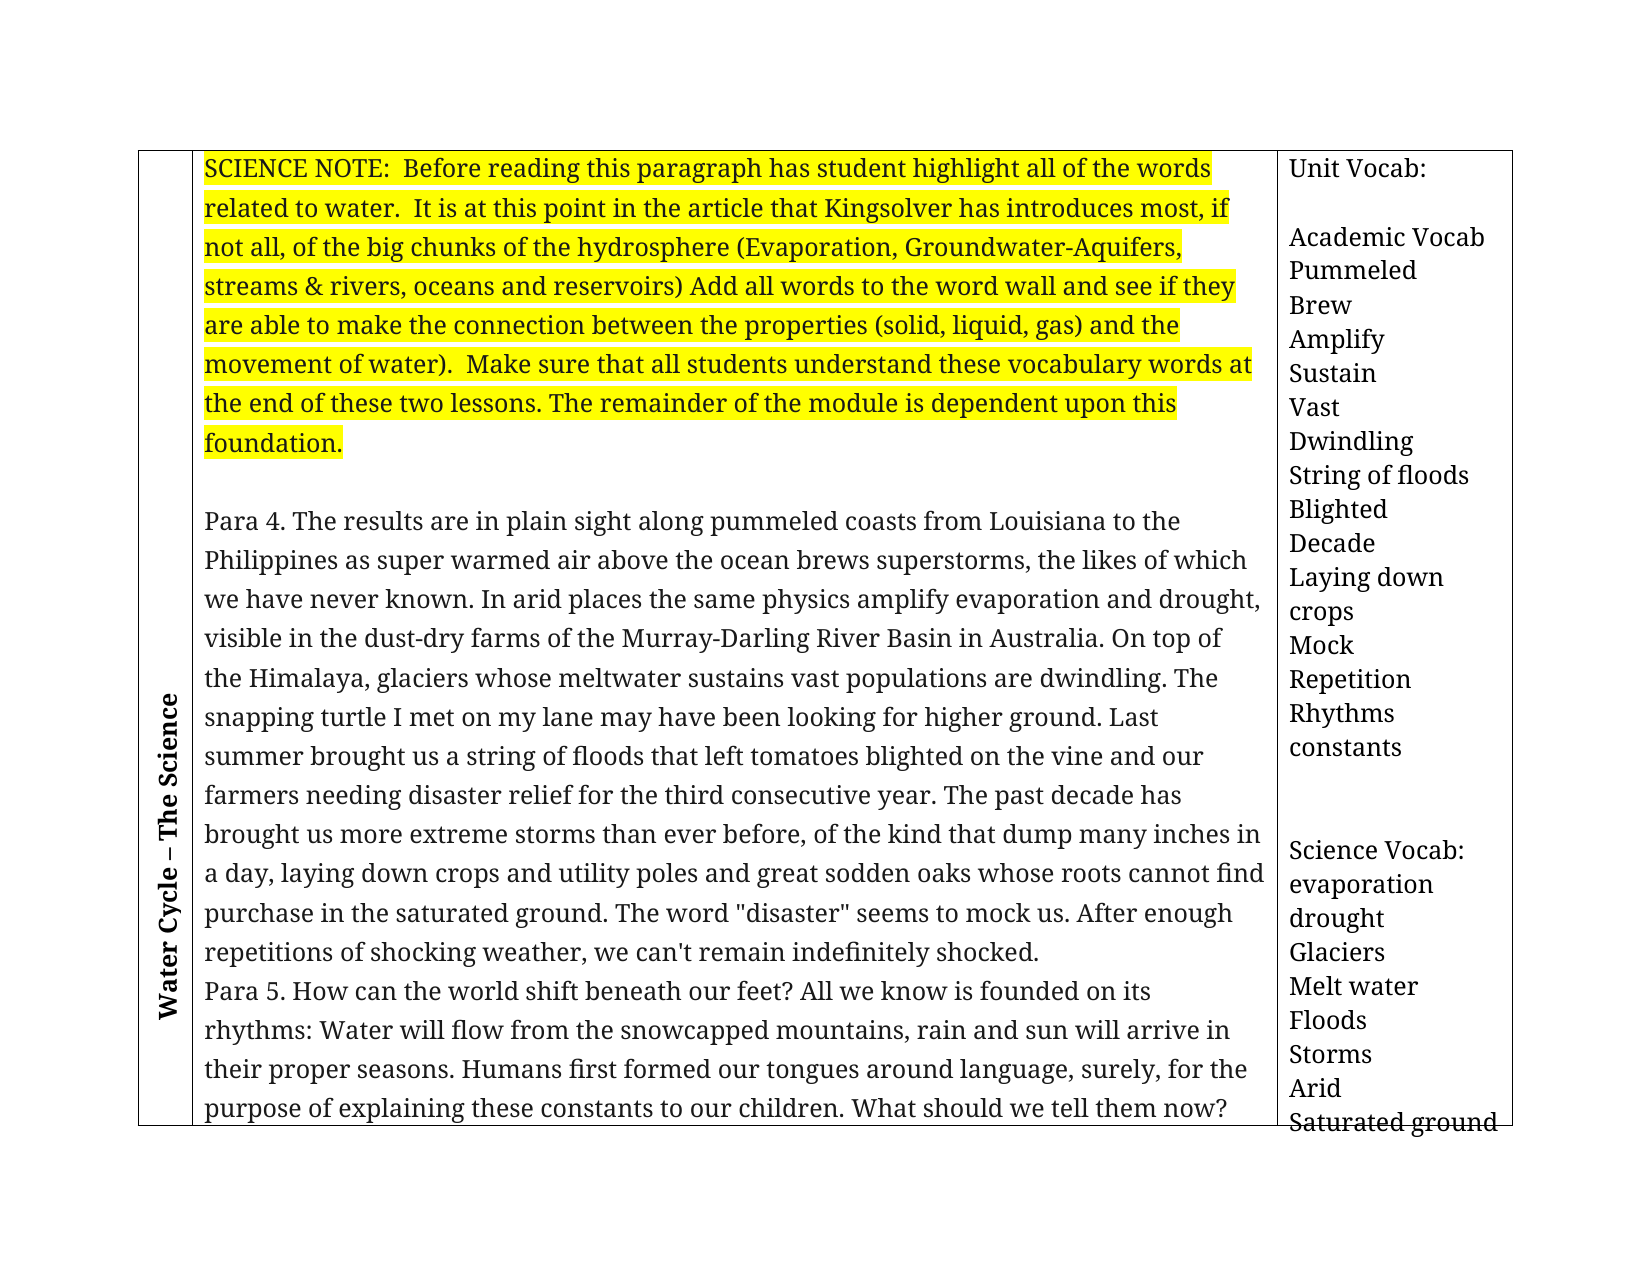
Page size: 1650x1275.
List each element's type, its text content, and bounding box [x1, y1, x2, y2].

table_header SCIENCE NOTE: Before reading this paragraph has student highlight all of the words related to water. It is at this point in the article that Kingsolver has introduces most, if not all, of the big chunks of the hydrosphere (Evaporation, Groundwater-Aquifers, streams & rivers, oceans and reservoirs) Add all words to the word wall and see if they are able to make the connection between the properties (solid, liquid, gas) and the movement of water). Make sure that all students understand these vocabulary words at the end of these two lessons. The remainder of the module is dependent upon this foundation. Para 4. The results are in plain sight along pummeled coasts from Louisiana to the Philippines as super warmed air above the ocean brews superstorms, the likes of which we have never known. In arid places the same physics amplify evaporation and drought, visible in the dust-dry farms of the Murray-Darling River Basin in Australia. On top of the Himalaya, glaciers whose meltwater sustains vast populations are dwindling. The snapping turtle I met on my lane may have been looking for higher ground. Last summer brought us a string of floods that left tomatoes blighted on the vine and our farmers needing disaster relief for the third consecutive year. The past decade has brought us more extreme storms than ever before, of the kind that dump many inches in a day, laying down crops and utility poles and great sodden oaks whose roots cannot find purchase in the saturated ground. The word "disaster" seems to mock us. After enough repetitions of shocking weather, we can't remain indefinitely shocked. Para 5. How can the world shift beneath our feet? All we know is founded on its rhythms: Water will flow from the snowcapped mountains, rain and sun will arrive in their proper seasons. Humans first formed our tongues around language, surely, for the purpose of explaining these constants to our children. What should we tell them now? That "reliable" has been rained out, or died of thirst? When the Earth seems to raise its own voice to the pitch of a gale, have we the ears to listen? Text Dependent Questions: In paragraph 4, Kingsolver writes “The past decade has brought us more extreme storms than ever before.” What evidence does she cite to support this claim? In paragraph five, Kingsolver uses the phrase, “water will flow from snowcapped mountains, rain and sun will arrive in their proper seasons.” to describe how we understand water. Does Kingsolver still believe this? What phrases or questions does she use to support her beliefs? [193, 151, 1277, 1125]
table_header Water Cycle – The Science [139, 151, 192, 1125]
table_header Unit Vocab: Academic Vocab Pummeled Brew Amplify Sustain Vast Dwindling String of floods Blighted Decade Laying down crops Mock Repetition Rhythms constants Science Vocab: evaporation drought Glaciers Melt water Floods Storms Arid Saturated ground Weather Flow [1278, 151, 1512, 1125]
